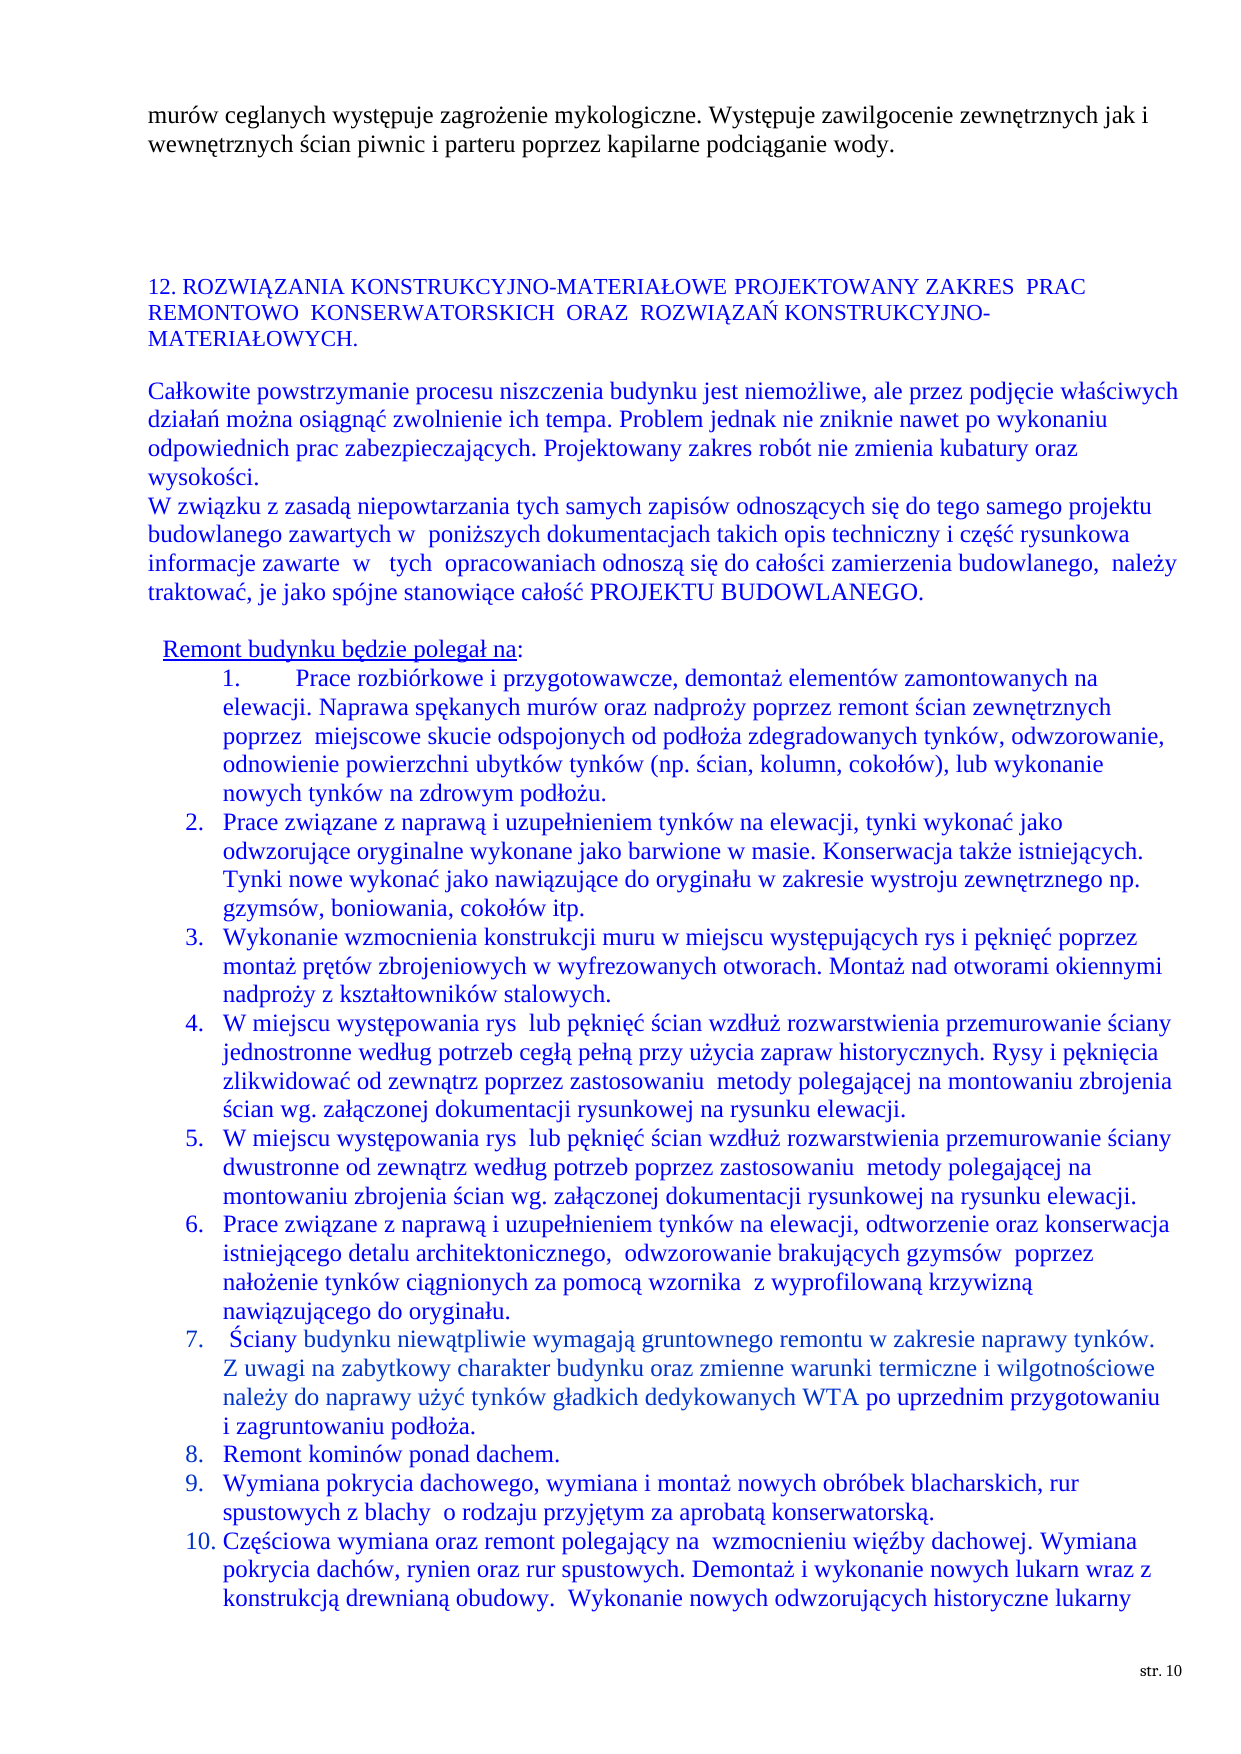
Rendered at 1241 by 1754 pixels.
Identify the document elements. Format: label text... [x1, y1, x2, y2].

list Remont kominów ponad dachem. [185, 1439, 1182, 1468]
text W związku z zasadą niepowtarzania tych samych zapisów odnoszących się do tego samego projektu budowlanego zawartych w poniższych dokumentacjach takich opis techniczny i część rysunkowa [148, 491, 1182, 548]
list Ściany budynku niewątpliwie wymagają gruntownego remontu w zakresie naprawy tynków. Z uwagi na zabytkowy charakter budynku oraz zmienne warunki termiczne i wilgotnościowe należy do naprawy użyć tynków gładkich dedykowanych WTA po uprzednim przygotowaniu i zagruntowaniu podłoża. [185, 1324, 1182, 1439]
list W miejscu występowania rys lub pęknięć ścian wzdłuż rozwarstwienia przemurowanie ściany dwustronne od zewnątrz według potrzeb poprzez zastosowaniu metody polegającej na montowaniu zbrojenia ścian wg. załączonej dokumentacji rysunkowej na rysunku elewacji. [185, 1123, 1182, 1209]
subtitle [148, 100, 1182, 158]
list Wymiana pokrycia dachowego, wymiana i montaż nowych obróbek blacharskich, rur spustowych z blachy o rodzaju przyjętym za aprobatą konserwatorską. [185, 1468, 1182, 1526]
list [185, 1526, 1182, 1612]
text Remont budynku będzie polegał na: [148, 634, 1182, 663]
list W miejscu występowania rys lub pęknięć ścian wzdłuż rozwarstwienia przemurowanie ściany jednostronne według potrzeb cegłą pełną przy użycia zapraw historycznych. Rysy i pęknięcia zlikwidować od zewnątrz poprzez zastosowaniu metody polegającej na montowaniu zbrojenia ścian wg. załączonej dokumentacji rysunkowej na rysunku elewacji. [185, 1008, 1182, 1123]
list Prace związane z naprawą i uzupełnieniem tynków na elewacji, odtworzenie oraz konserwacja istniejącego detalu architektonicznego, odwzorowanie brakujących gzymsów poprzez nałożenie tynków ciągnionych za pomocą wzornika z wyprofilowaną krzywizną nawiązującego do oryginału. [185, 1209, 1182, 1324]
list Wykonanie wzmocnienia konstrukcji muru w miejscu występujących rys i pęknięć poprzez montaż prętów zbrojeniowych w wyfrezowanych otworach. Montaż nad otworami okiennymi nadproży z kształtowników stalowych. [185, 922, 1182, 1008]
list Prace związane z naprawą i uzupełnieniem tynków na elewacji, tynki wykonać jako odwzorujące oryginalne wykonane jako barwione w masie. Konserwacja także istniejących. Tynki nowe wykonać jako nawiązujące do oryginału w zakresie wystroju zewnętrznego np. gzymsów, boniowania, cokołów itp. [185, 807, 1182, 922]
text 12. ROZWIĄZANIA KONSTRUKCYJNO-MATERIAŁOWE PROJEKTOWANY ZAKRES PRAC REMONTOWO KONSERWATORSKICH ORAZ ROZWIĄZAŃ KONSTRUKCYJNO-MATERIAŁOWYCH. [148, 273, 1182, 352]
list Prace rozbiórkowe i przygotowawcze, demontaż elementów zamontowanych na elewacji. Naprawa spękanych murów oraz nadproży poprzez remont ścian zewnętrznych poprzez miejscowe skucie odspojonych od podłoża zdegradowanych tynków, odwzorowanie, odnowienie powierzchni ubytków tynków (np. ścian, kolumn, cokołów), lub wykonanie nowych tynków na zdrowym podłożu. [222, 663, 1182, 807]
text Całkowite powstrzymanie procesu niszczenia budynku jest niemożliwe, ale przez podjęcie właściwych działań można osiągnąć zwolnienie ich tempa. Problem jednak nie zniknie nawet po wykonaniu odpowiednich prac zabezpieczających. Projektowany zakres robót nie zmienia kubatury oraz wysokości. [148, 376, 1182, 491]
text informacje zawarte w tych opracowaniach odnoszą się do całości zamierzenia budowlanego, należy traktować, je jako spójne stanowiące całość PROJEKTU BUDOWLANEGO. [148, 548, 1182, 606]
